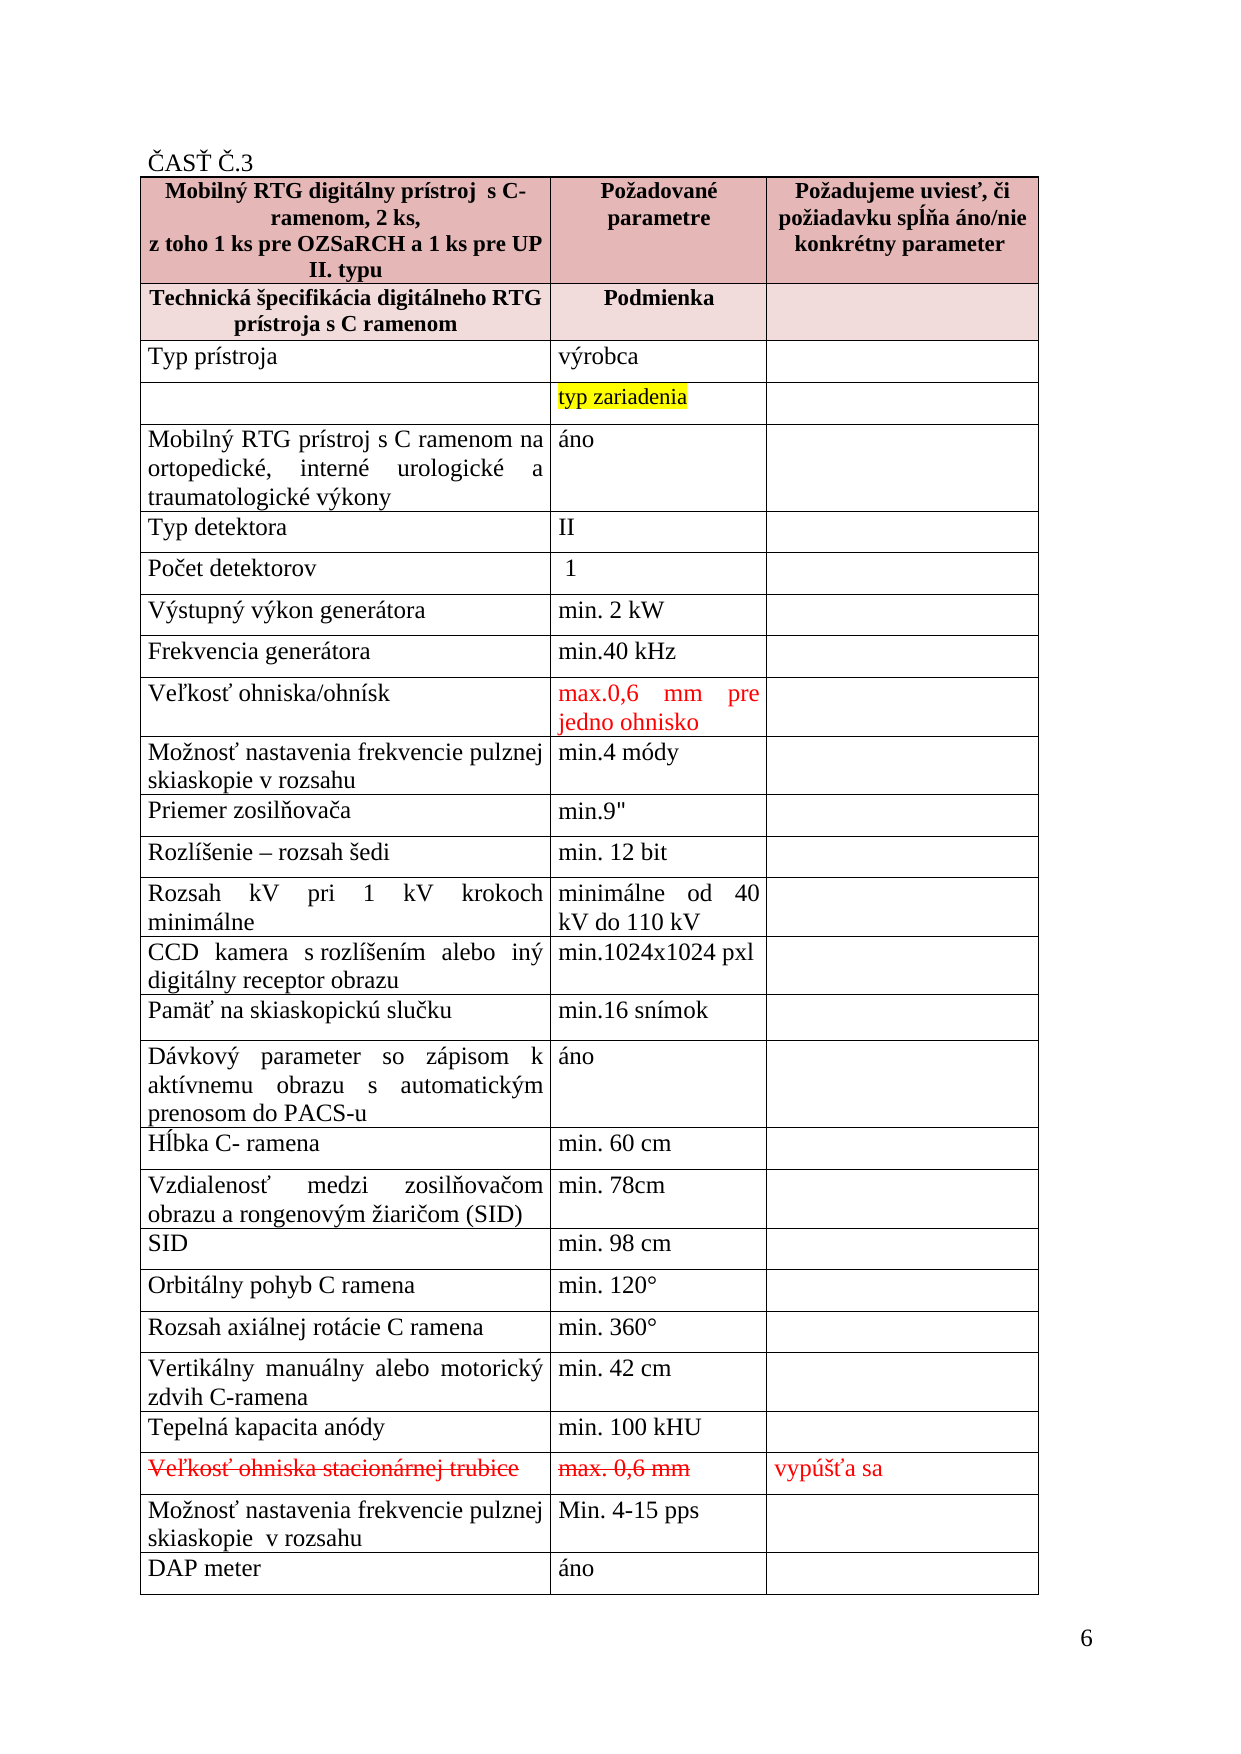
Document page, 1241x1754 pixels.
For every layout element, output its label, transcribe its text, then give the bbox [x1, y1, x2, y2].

table_cell min. 360° [551, 1312, 766, 1352]
table_cell [141, 383, 550, 423]
table_cell Rozsah kV pri 1 kV krokoch minimálne [141, 878, 550, 936]
table_cell min.1024x1024 pxl [551, 937, 766, 994]
table_cell min. 2 kW [551, 595, 766, 635]
table_cell Frekvencia generátora [141, 636, 550, 677]
table_cell [767, 1041, 1038, 1127]
table_cell vypúšťa sa [767, 1453, 1038, 1494]
table_cell [767, 1353, 1038, 1411]
table_cell [767, 1553, 1038, 1594]
text ČASŤ Č.3 [148, 148, 1093, 176]
table_cell [767, 553, 1038, 594]
table_cell Rozlíšenie – rozsah šedi [141, 837, 550, 877]
table_cell Mobilný RTG prístroj s C ramenom na ortopedické, interné urologické a traumatologické výkony [141, 425, 550, 511]
table_cell výrobca [551, 341, 766, 382]
table_cell [767, 737, 1038, 794]
table_header Požadované parametre [551, 178, 766, 283]
table_cell DAP meter [141, 1553, 550, 1594]
table_cell min. 78cm [551, 1170, 766, 1227]
table_cell [767, 1412, 1038, 1452]
table_cell [767, 341, 1038, 382]
table_cell II [551, 512, 766, 552]
table_cell [767, 1312, 1038, 1352]
table_header Mobilný RTG digitálny prístroj s C-ramenom, 2 ks, z toho 1 ks pre OZSaRCH a 1 ks pre UP II. typu [141, 178, 550, 283]
table_cell [767, 512, 1038, 552]
table_cell Vzdialenosť medzi zosilňovačom obrazu a rongenovým žiaričom (SID) [141, 1170, 550, 1227]
table_cell [767, 1170, 1038, 1227]
table_cell áno [551, 1553, 766, 1594]
table_cell typ zariadenia [551, 383, 766, 423]
table_cell Orbitálny pohyb C ramena [141, 1270, 550, 1311]
table_cell min.4 módy [551, 737, 766, 794]
table_cell CCD kamera s rozlíšením alebo iný digitálny receptor obrazu [141, 937, 550, 994]
table_cell [767, 383, 1038, 423]
table_header Požadujeme uviesť, či požiadavku spĺňa áno/nie konkrétny parameter [767, 178, 1038, 283]
table_cell Možnosť nastavenia frekvencie pulznej skiaskopie v rozsahu [141, 737, 550, 794]
table_cell Rozsah axiálnej rotácie C ramena [141, 1312, 550, 1352]
table_cell max.0,6 mm pre jedno ohnisko [551, 678, 766, 736]
table_cell [767, 837, 1038, 877]
table_cell [767, 995, 1038, 1040]
table_cell min. 60 cm [551, 1128, 766, 1169]
table_cell [767, 1270, 1038, 1311]
table_cell [767, 425, 1038, 511]
table_cell [767, 1229, 1038, 1269]
table_cell Veľkosť ohniska/ohnísk [141, 678, 550, 736]
table_cell Technická špecifikácia digitálneho RTG prístroja s C ramenom [141, 284, 550, 340]
table_cell min.16 snímok [551, 995, 766, 1040]
table_cell min.40 kHz [551, 636, 766, 677]
table_cell Podmienka [551, 284, 766, 340]
table_cell Možnosť nastavenia frekvencie pulznej skiaskopie v rozsahu [141, 1495, 550, 1552]
table_cell [767, 678, 1038, 736]
table_cell Počet detektorov [141, 553, 550, 594]
table_cell Min. 4-15 pps [551, 1495, 766, 1552]
table_cell [767, 636, 1038, 677]
table_cell Priemer zosilňovača [141, 795, 550, 836]
table_cell Tepelná kapacita anódy [141, 1412, 550, 1452]
table_cell Dávkový parameter so zápisom k aktívnemu obrazu s automatickým prenosom do PACS-u [141, 1041, 550, 1127]
table_cell Typ prístroja [141, 341, 550, 382]
table_cell min. 120° [551, 1270, 766, 1311]
table_cell max. 0,6 mm [551, 1453, 766, 1494]
table_cell [767, 878, 1038, 936]
table_cell [767, 937, 1038, 994]
table_cell Pamäť na skiaskopickú slučku [141, 995, 550, 1040]
table_cell [767, 1128, 1038, 1169]
table_cell [767, 284, 1038, 340]
table_cell min. 100 kHU [551, 1412, 766, 1452]
table_cell Výstupný výkon generátora [141, 595, 550, 635]
table_cell áno [551, 425, 766, 511]
table_cell Hĺbka C- ramena [141, 1128, 550, 1169]
table_cell min.9" [551, 795, 766, 836]
table_cell 1 [551, 553, 766, 594]
table_cell minimálne od 40 kV do 110 kV [551, 878, 766, 936]
table_cell áno [551, 1041, 766, 1127]
table_cell min. 12 bit [551, 837, 766, 877]
table_cell Vertikálny manuálny alebo motorický zdvih C-ramena [141, 1353, 550, 1411]
table_cell min. 42 cm [551, 1353, 766, 1411]
table_cell [767, 595, 1038, 635]
table_cell Typ detektora [141, 512, 550, 552]
table_cell Veľkosť ohniska stacionárnej trubice [141, 1453, 550, 1494]
table_cell [767, 795, 1038, 836]
table_cell SID [141, 1229, 550, 1269]
table_cell min. 98 cm [551, 1229, 766, 1269]
table_cell [767, 1495, 1038, 1552]
